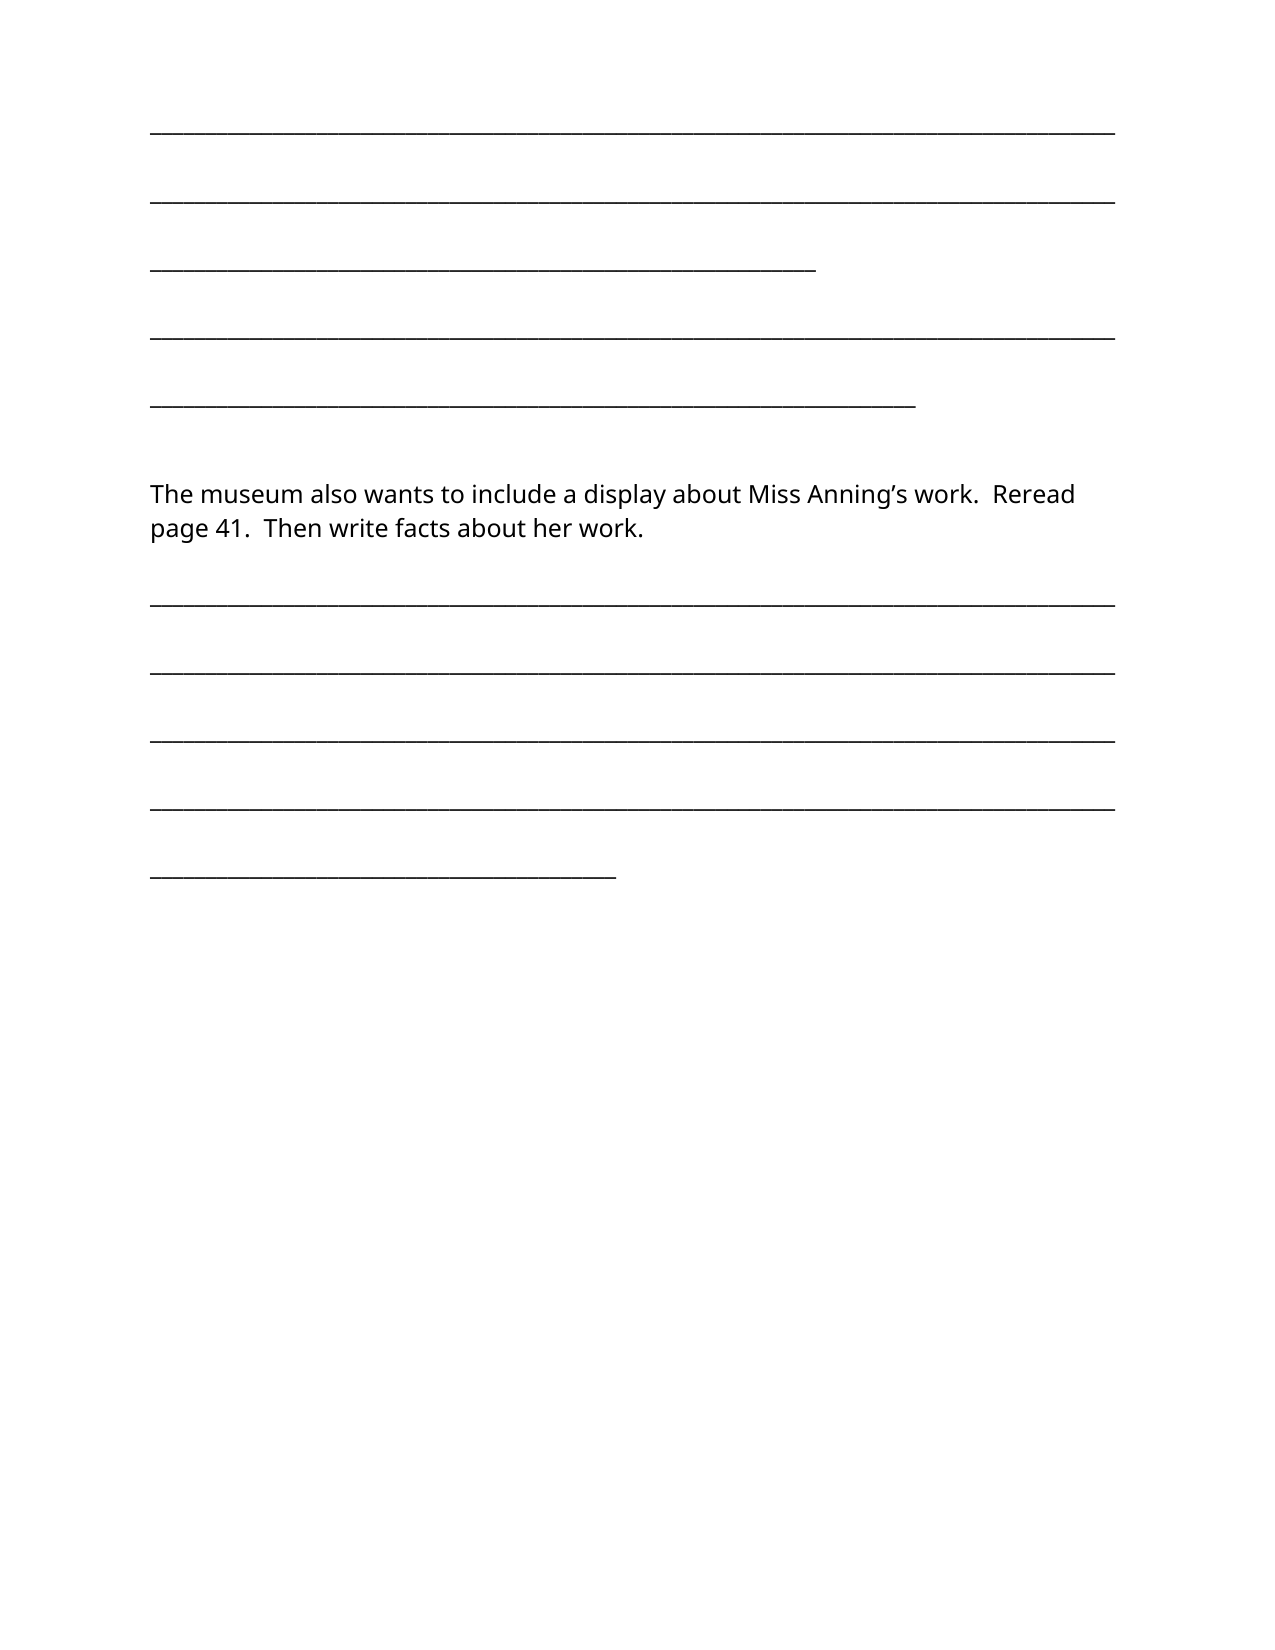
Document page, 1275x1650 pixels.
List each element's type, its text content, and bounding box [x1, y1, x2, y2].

text The museum also wants to include a display about Miss Anning’s work. Reread page 41. Then write facts about her work. [150, 477, 1125, 545]
text ____________________________________________________________________________________________________________________________________________________________ [150, 309, 1125, 412]
text ______________________________________________________________________________________________________________________________________________________________________________________________________________________________________________________________________________________________________________________________________________________________________________________________________ [150, 576, 1125, 883]
text __________________________________________________________________________________________________________________________________________________________________________________________________________________________________________ [150, 105, 1125, 275]
